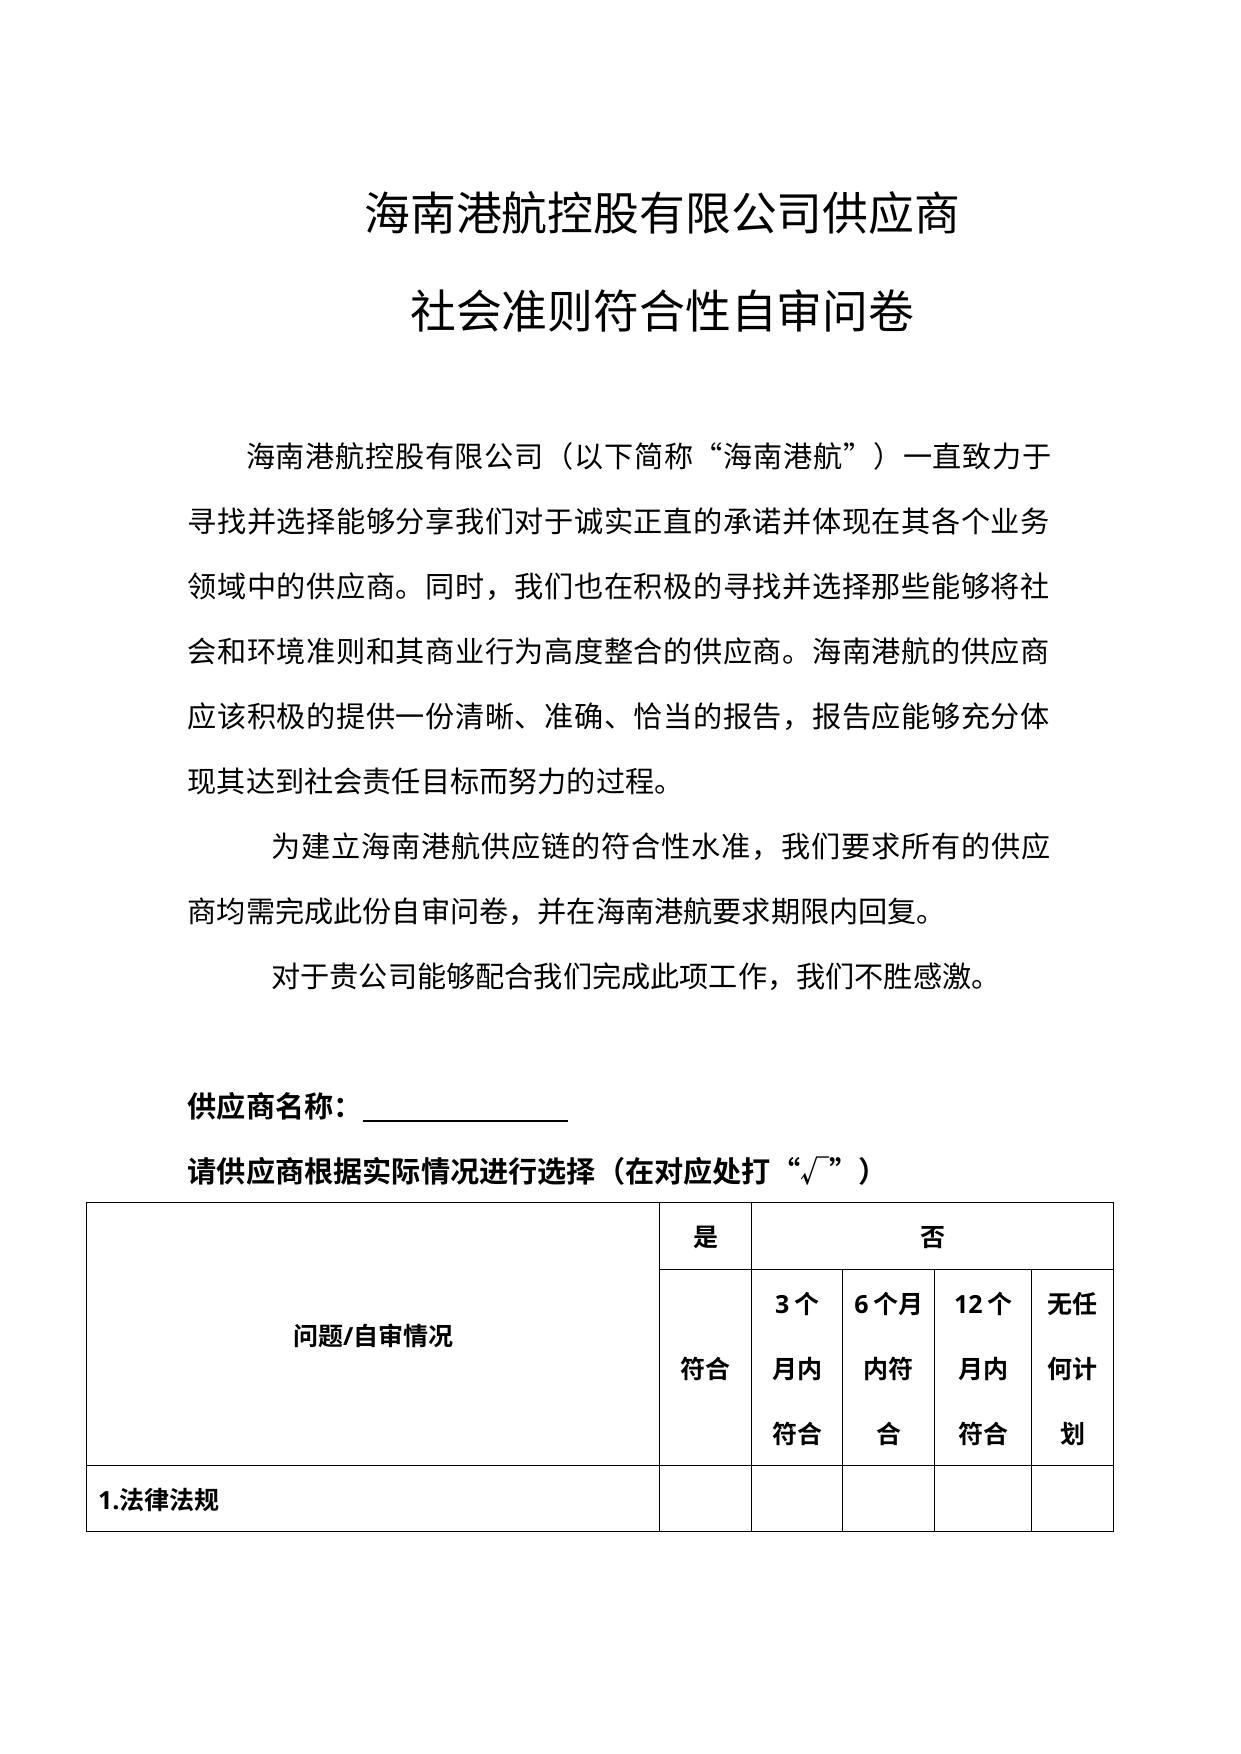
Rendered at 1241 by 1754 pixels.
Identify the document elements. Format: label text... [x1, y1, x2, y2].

table_cell [752, 1466, 842, 1531]
table_cell [1032, 1466, 1113, 1531]
table_cell 符合 [660, 1270, 751, 1465]
table_cell [843, 1466, 934, 1531]
table_cell 6个月内符合 [843, 1270, 934, 1465]
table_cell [87, 1466, 659, 1531]
table_header 问题/自审情况 [87, 1203, 659, 1465]
table_header 否 [752, 1203, 1113, 1269]
table_cell [660, 1466, 751, 1531]
text 社会准则符合性自审问卷 [187, 259, 1053, 357]
text 为建立海南港航供应链的符合性水准，我们要求所有的供应商均需完成此份自审问卷，并在海南港航要求期限内回复。 [187, 812, 1053, 942]
table_cell [935, 1466, 1031, 1531]
table_cell 无任何计划 [1032, 1270, 1113, 1465]
text 供应商名称： [187, 1072, 1053, 1137]
text 请供应商根据实际情况进行选择（在对应处打“√”） [187, 1137, 1053, 1202]
text 海南港航控股有限公司（以下简称“海南港航”）一直致力于寻找并选择能够分享我们对于诚实正直的承诺并体现在其各个业务领域中的供应商。同时，我们也在积极的寻找并选择那些能够将社会和环境准则和其商业行为高度整合的供应商。海南港航的供应商应该积极的提供一份清晰、准确、恰当的报告，报告应能够充分体现其达到社会责任目标而努力的过程。 [187, 422, 1053, 812]
text 海南港航控股有限公司供应商 [187, 162, 1053, 259]
table_cell 12个月内符合 [935, 1270, 1031, 1465]
text 对于贵公司能够配合我们完成此项工作，我们不胜感激。 [187, 942, 1053, 1007]
table_cell 3个月内符合 [752, 1270, 842, 1465]
table_header 是 [660, 1203, 751, 1269]
